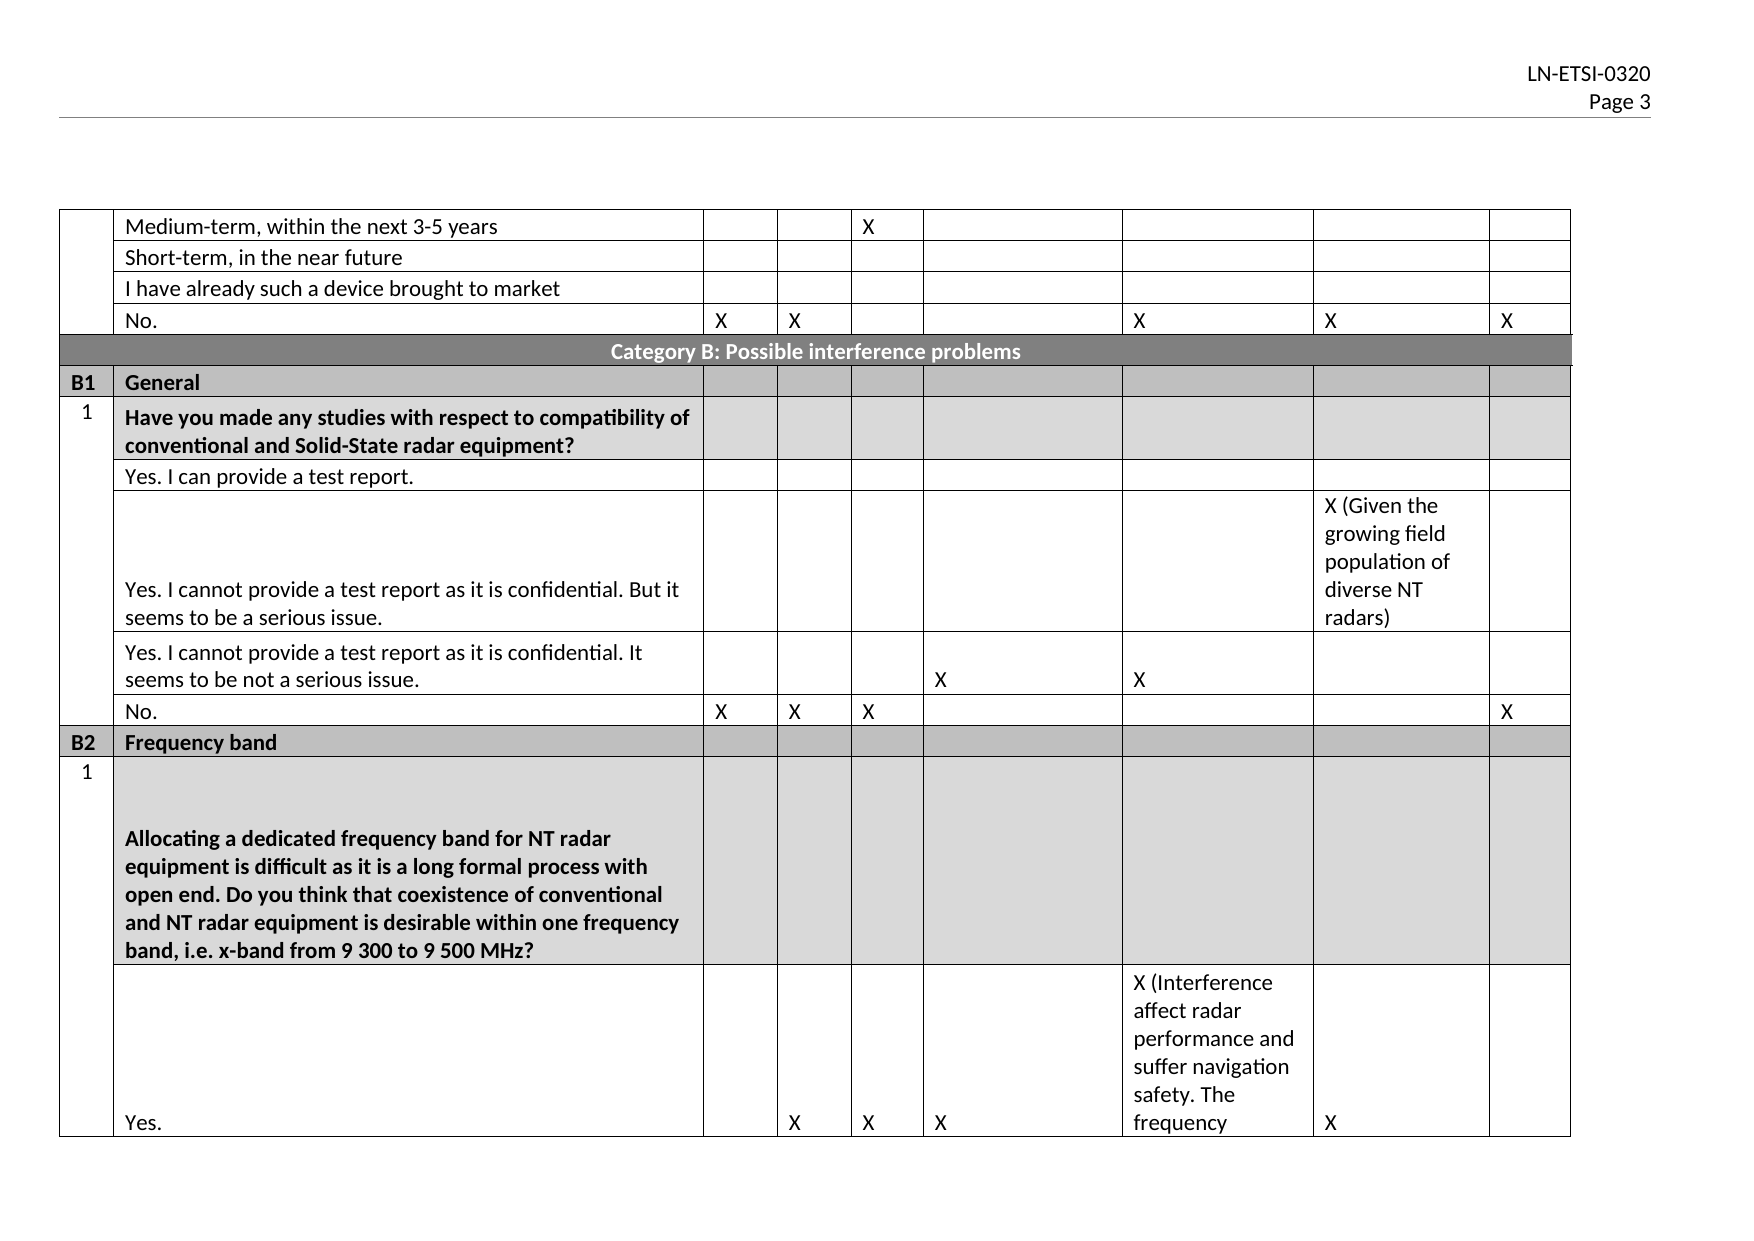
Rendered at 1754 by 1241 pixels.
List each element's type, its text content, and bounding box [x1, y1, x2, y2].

table_cell Short-term, in the near future [114, 241, 703, 271]
table_cell [1490, 491, 1570, 631]
table_cell Have you made any studies with respect to compatibility of conventional and Solid-State radar equipment? [114, 397, 703, 459]
table_cell [852, 632, 923, 694]
table_cell [778, 491, 851, 631]
table_cell Frequency band [114, 726, 703, 756]
table_cell [1123, 366, 1313, 396]
table_cell [778, 241, 851, 271]
table_cell X [852, 695, 923, 725]
table_cell X [1123, 304, 1313, 334]
table_cell [1490, 757, 1570, 964]
table_cell [704, 272, 777, 302]
table_cell [1123, 726, 1313, 756]
table_cell [1314, 632, 1489, 694]
table_cell [924, 272, 1122, 302]
table_cell X [1490, 695, 1570, 725]
table_cell [852, 241, 923, 271]
table_cell [1314, 757, 1489, 964]
table_cell [704, 241, 777, 271]
table_cell [1490, 460, 1570, 490]
table_cell [1490, 726, 1570, 756]
table_cell [1490, 965, 1570, 1136]
table_cell [852, 304, 923, 334]
table_cell [852, 757, 923, 964]
table_cell [1123, 272, 1313, 302]
table_cell Yes. I can provide a test report. [114, 460, 703, 490]
table_cell Yes. [114, 965, 703, 1136]
table_cell [852, 491, 923, 631]
table_cell [852, 397, 923, 459]
table_cell [1123, 241, 1313, 271]
table_cell X [704, 695, 777, 725]
table_cell [924, 726, 1122, 756]
table_cell No. [114, 695, 703, 725]
table_cell [1314, 695, 1489, 725]
table_cell [778, 397, 851, 459]
table_cell [924, 757, 1122, 964]
table_cell [924, 460, 1122, 490]
table_cell [778, 632, 851, 694]
table_cell [778, 460, 851, 490]
table_cell [1490, 241, 1570, 271]
table_cell [924, 397, 1122, 459]
table_cell [1490, 272, 1570, 302]
table_cell B2 [60, 726, 113, 756]
table_cell [1490, 210, 1570, 240]
table_cell [704, 210, 777, 240]
table_cell [704, 757, 777, 964]
table_cell X [778, 695, 851, 725]
table_cell X [1123, 632, 1313, 694]
table_cell General [114, 366, 703, 396]
table_cell [924, 366, 1122, 396]
table_cell [704, 397, 777, 459]
table_cell [704, 460, 777, 490]
table_cell [1123, 491, 1313, 631]
table_cell X [704, 304, 777, 334]
table_cell [852, 272, 923, 302]
table_cell [924, 304, 1122, 334]
table_cell [1314, 460, 1489, 490]
table_cell 1 [60, 757, 113, 1136]
table_cell [1123, 210, 1313, 240]
table_cell X [1314, 965, 1489, 1136]
table_cell 1 [60, 397, 113, 725]
table_cell [704, 632, 777, 694]
table_cell X [1314, 304, 1489, 334]
table_cell [852, 366, 923, 396]
table_cell [704, 366, 777, 396]
table_cell [852, 460, 923, 490]
table_cell [778, 210, 851, 240]
table_cell [1314, 272, 1489, 302]
table_cell [778, 366, 851, 396]
table_cell Allocating a dedicated frequency band for NT radar equipment is difficult as it is a long formal process with open end. Do you think that coexistence of conventional and NT radar equipment is desirable within one frequency band, i.e. x-band from 9 300 to 9 500 MHz? [114, 757, 703, 964]
table_cell X [778, 965, 851, 1136]
table_cell [924, 241, 1122, 271]
table_cell X [924, 632, 1122, 694]
table_cell [704, 965, 777, 1136]
table_cell [778, 757, 851, 964]
table_cell [778, 726, 851, 756]
table_cell [1314, 210, 1489, 240]
table_cell Medium-term, within the next 3-5 years [114, 210, 703, 240]
table_cell [1490, 397, 1570, 459]
table_cell [1123, 757, 1313, 964]
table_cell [1123, 965, 1313, 1136]
table_cell X [852, 965, 923, 1136]
table_cell [1123, 695, 1313, 725]
table_cell X [924, 965, 1122, 1136]
table_cell Category B: Possible interference problems [60, 335, 1572, 365]
table_cell X [852, 210, 923, 240]
table_cell [1123, 460, 1313, 490]
table_cell X (Given the growing field population of diverse NT radars) [1314, 491, 1489, 631]
table_cell [704, 726, 777, 756]
table_cell B1 [60, 366, 113, 396]
table_cell No. [114, 304, 703, 334]
table_cell [924, 491, 1122, 631]
table_cell X [1490, 304, 1570, 334]
table_cell [1314, 726, 1489, 756]
table_cell Yes. I cannot provide a test report as it is confidential. But it seems to be a serious issue. [114, 491, 703, 631]
table_cell [1314, 397, 1489, 459]
table_cell [1314, 366, 1489, 396]
table_cell I have already such a device brought to market [114, 272, 703, 302]
table_cell [1490, 632, 1570, 694]
table_cell [704, 491, 777, 631]
table_cell [1314, 241, 1489, 271]
table_cell [924, 210, 1122, 240]
table_cell X [778, 304, 851, 334]
table_cell [1123, 397, 1313, 459]
table_cell Yes. I cannot provide a test report as it is confidential. It seems to be not a serious issue. [114, 632, 703, 694]
table_cell [778, 272, 851, 302]
table_cell [1490, 366, 1570, 396]
table_cell [852, 726, 923, 756]
table_cell [924, 695, 1122, 725]
